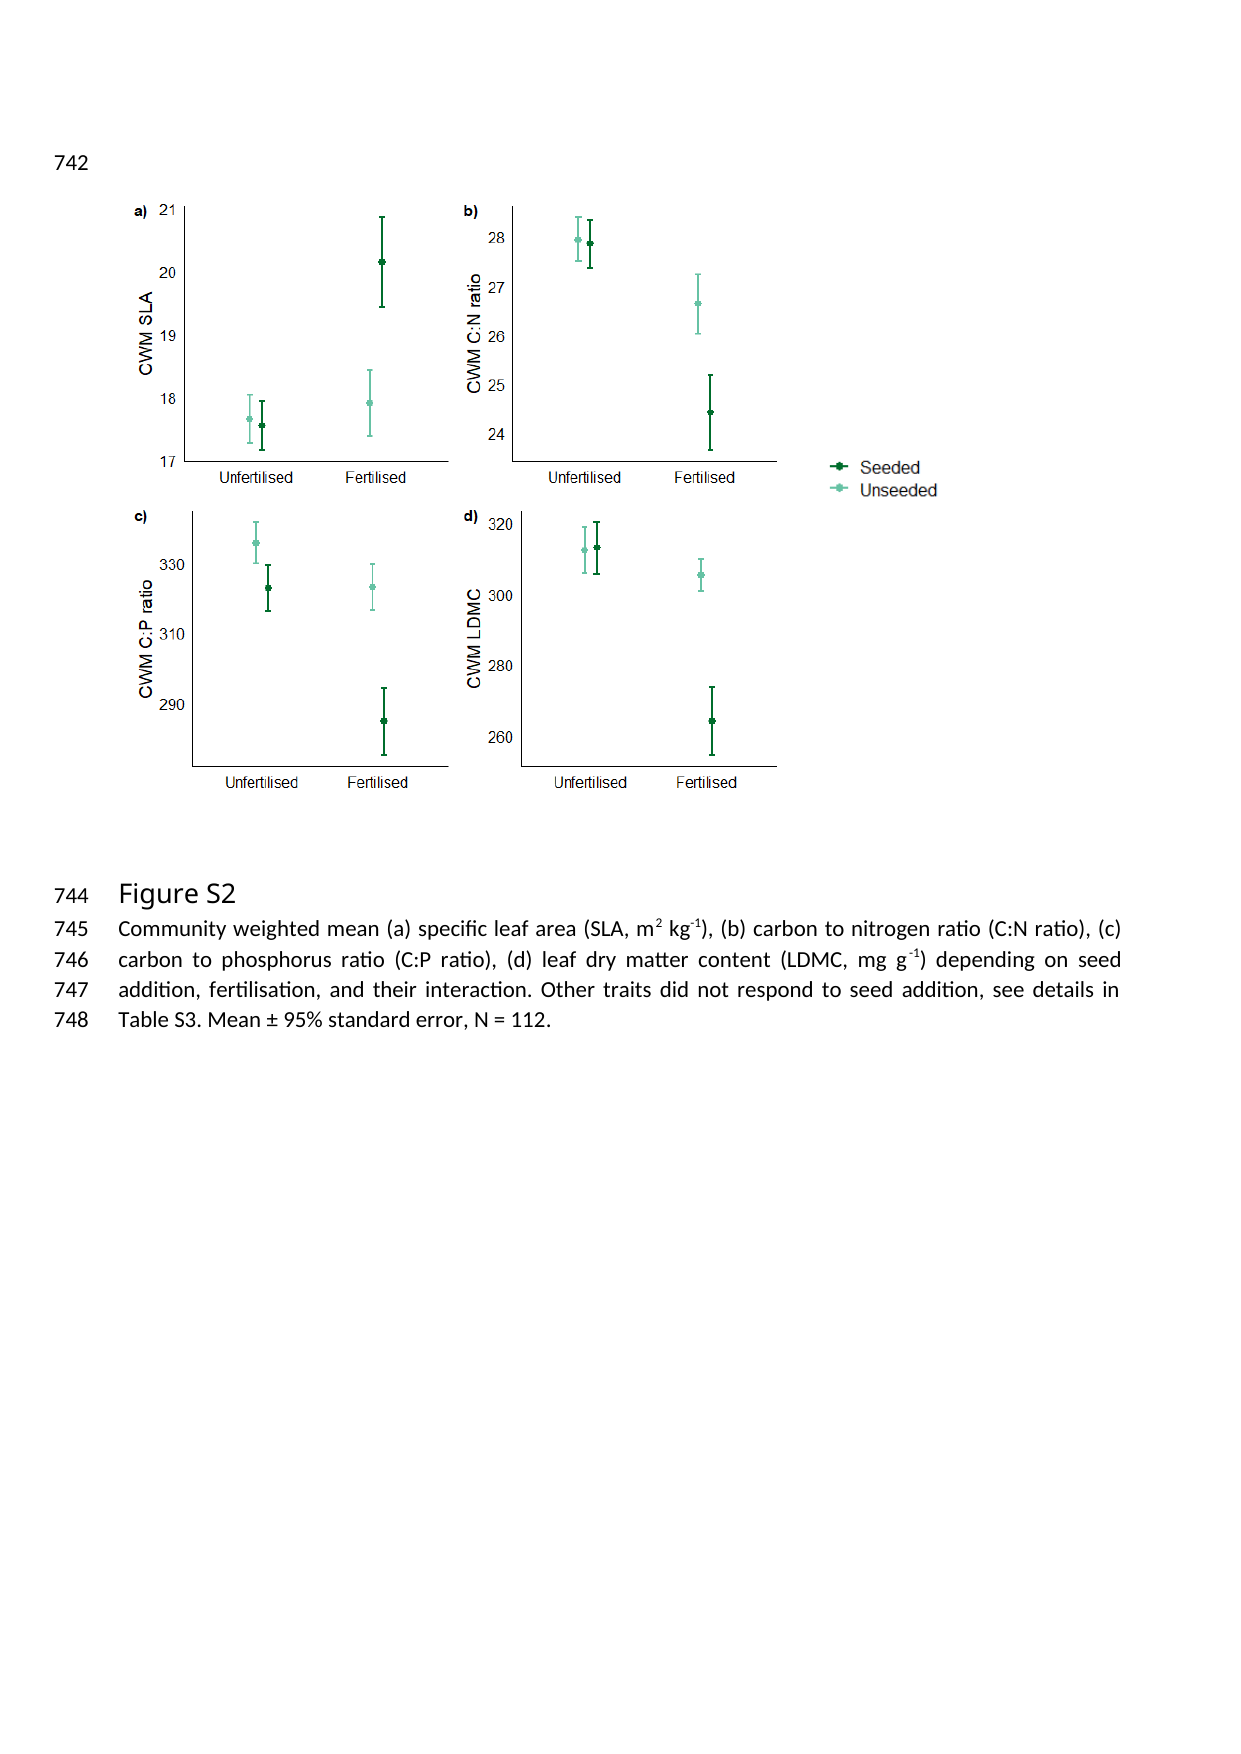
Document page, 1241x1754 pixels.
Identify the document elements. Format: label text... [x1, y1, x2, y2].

picture [821, 412, 948, 546]
text Community weighted mean (a) specific leaf area (SLA, m2 kg-1), (b) carbon to nitrogen ratio (C:N ratio), (c) carbon to phosphorus ratio (C:P ratio), (d) leaf dry matter content (LDMC, mg g-1) depending on seed addition, fertilisation, and their interaction. Other traits did not respond to seed addition, see details in Table S3. Mean ± 95% standard error, N = 112. [118, 914, 1122, 1033]
subtitle Figure S2 [118, 875, 1122, 912]
picture [128, 197, 785, 807]
